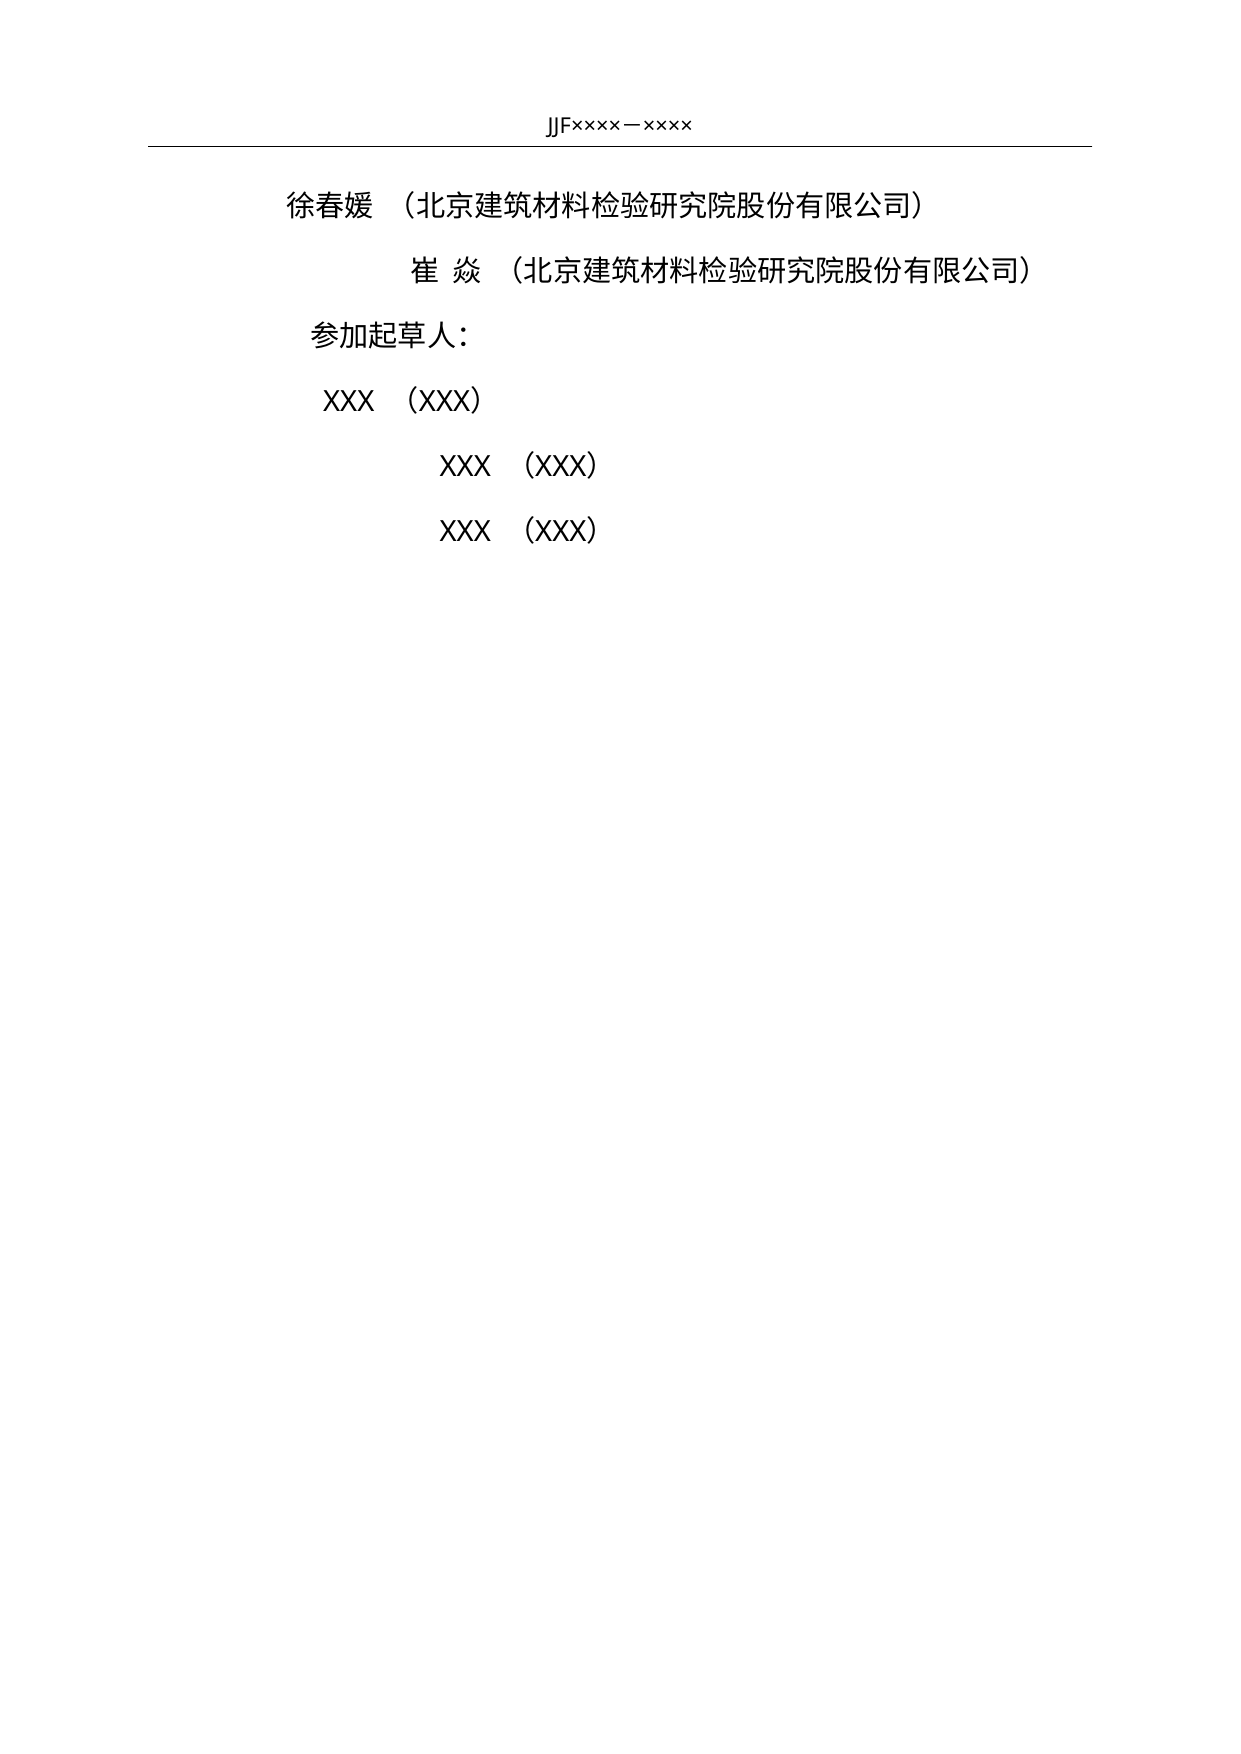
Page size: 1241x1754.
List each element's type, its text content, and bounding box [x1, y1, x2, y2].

text 参加起草人： [148, 301, 1092, 366]
text XXX （XXX） [148, 496, 1092, 561]
text 徐春媛 （北京建筑材料检验研究院股份有限公司） [169, 171, 1092, 236]
text 崔 焱 （北京建筑材料检验研究院股份有限公司） [148, 236, 1092, 301]
text XXX （XXX） [148, 431, 1092, 496]
text XXX （XXX） [148, 366, 1092, 431]
